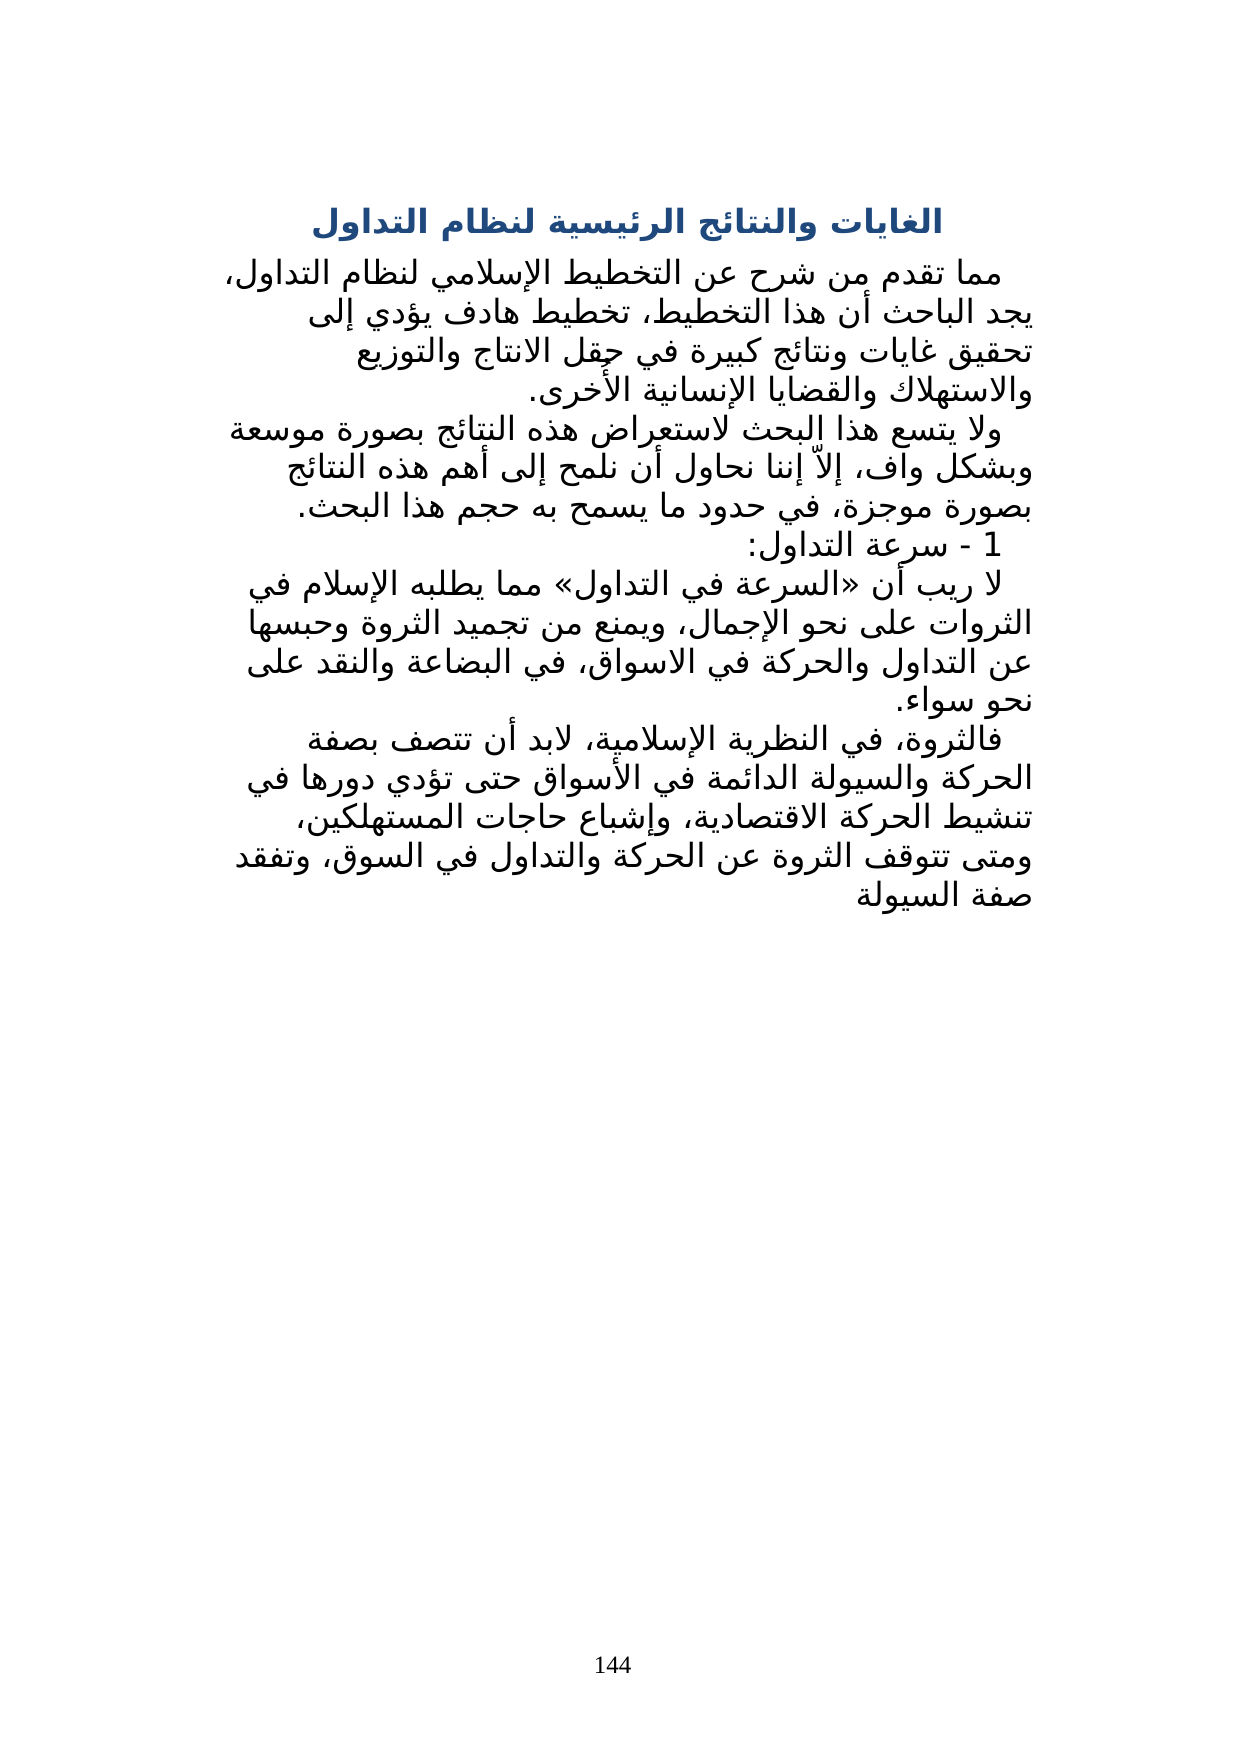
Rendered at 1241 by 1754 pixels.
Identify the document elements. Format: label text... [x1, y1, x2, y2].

text ولا يتسع هذا البحث لاستعراض هذه النتائج بصورة موسعة وبشكل واف، إلاّ إننا نحاول أن نلمح إلى أهم هذه النتائج بصورة موجزة، في حدود ما يسمح به حجم هذا البحث. [222, 409, 1033, 526]
text لا ريب أن «السرعة في التداول» مما يطلبه الإسلام في الثروات على نحو الإجمال، ويمنع من تجميد الثروة وحبسها عن التداول والحركة في الاسواق، في البضاعة والنقد على نحو سواء. [222, 564, 1033, 720]
text فالثروة، في النظرية الإسلامية، لابد أن تتصف بصفة الحركة والسيولة الدائمة في الأسواق حتى تؤدي دورها في تنشيط الحركة الاقتصادية، وإشباع حاجات المستهلكين، ومتى تتوقف الثروة عن الحركة والتداول في السوق، وتفقد صفة السيولة [222, 720, 1033, 914]
text 1 - سرعة التداول: [222, 526, 1033, 564]
subtitle الغايات والنتائج الرئيسية لنظام التداول [222, 202, 1033, 241]
text مما تقدم من شرح عن التخطيط الإسلامي لنظام التداول، يجد الباحث أن هذا التخطيط، تخطيط هادف يؤدي إلى تحقيق غايات ونتائج كبيرة في حقل الانتاج والتوزيع والاستهلاك والقضايا الإنسانية الأُخرى. [222, 253, 1033, 409]
